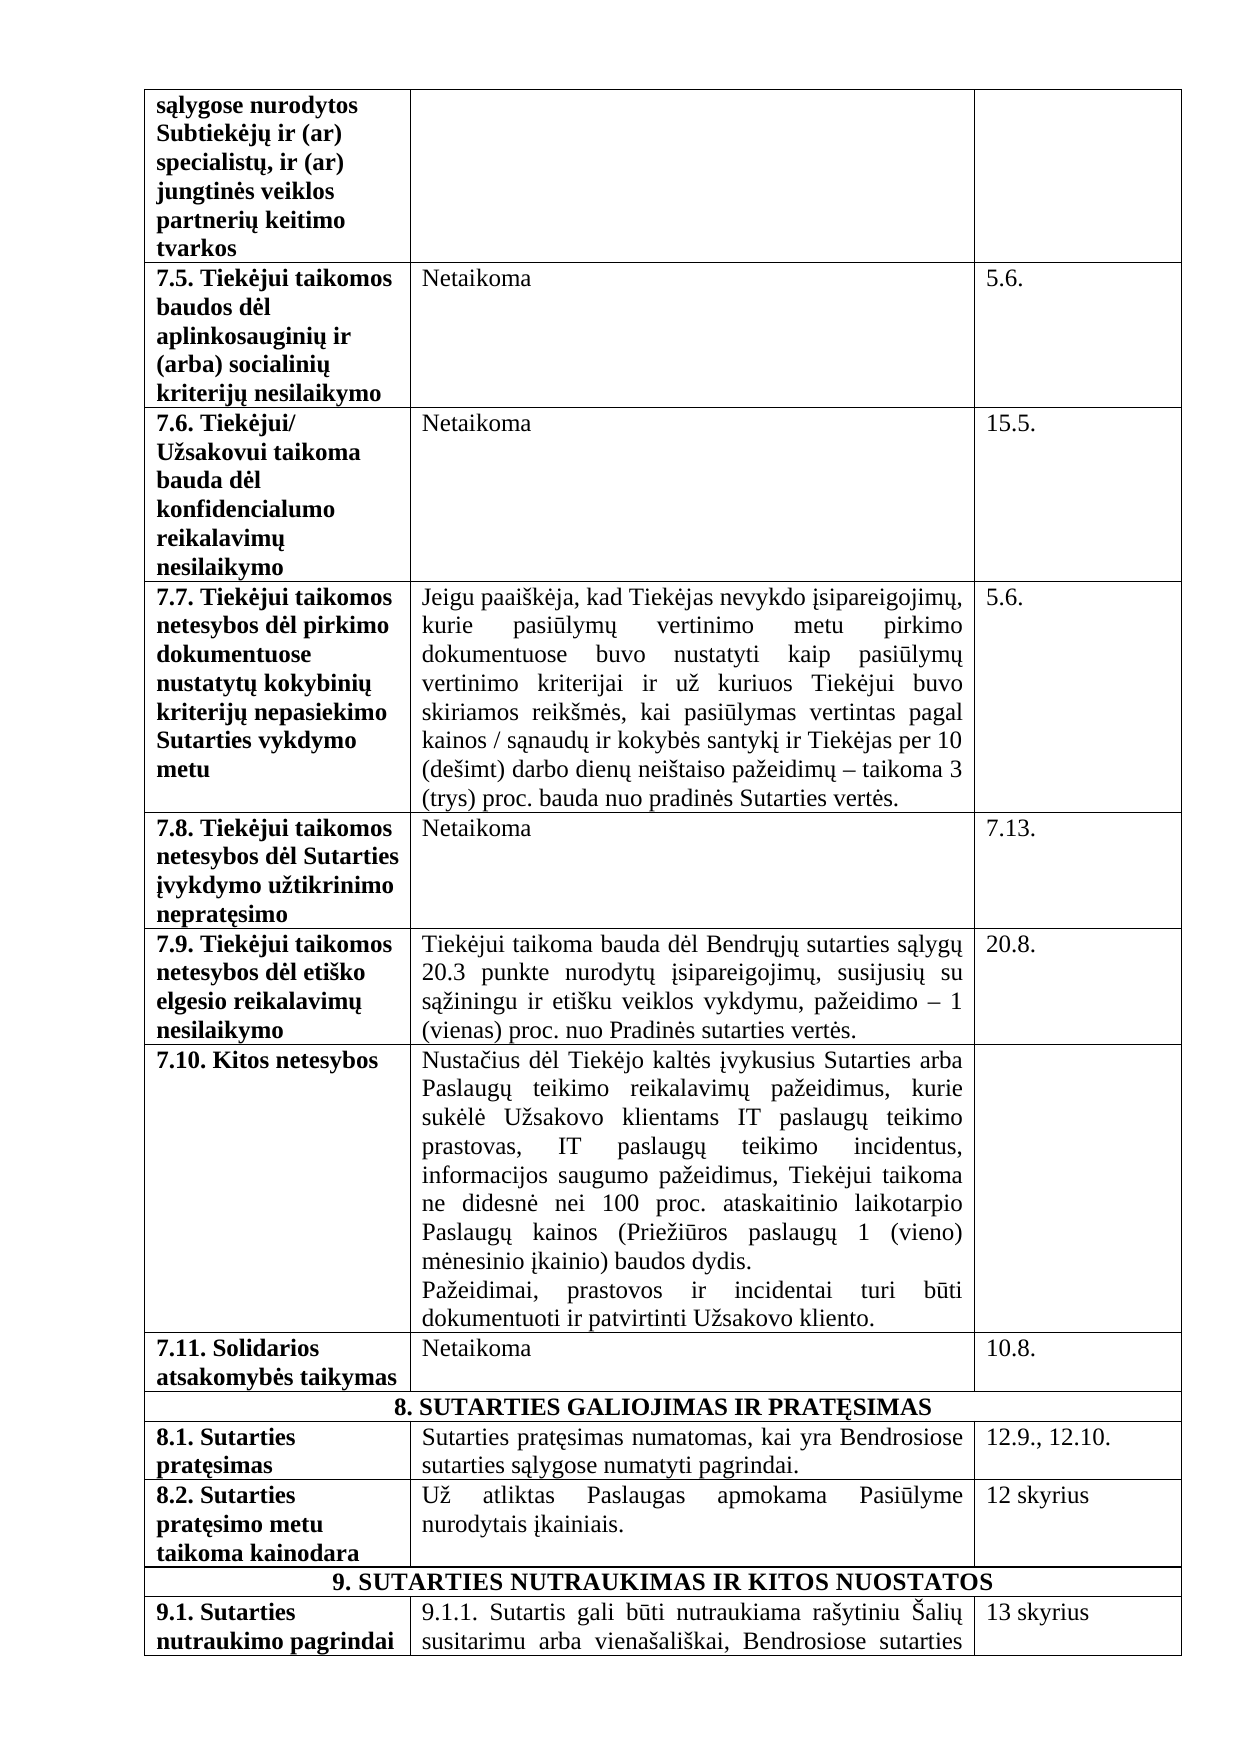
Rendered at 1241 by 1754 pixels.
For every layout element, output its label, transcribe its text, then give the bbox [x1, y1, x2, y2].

table_cell 15.5. [975, 408, 1181, 581]
table_cell 8.1. Sutarties pratęsimas [145, 1422, 410, 1479]
table_cell Už atliktas Paslaugas apmokama Pasiūlyme nurodytais įkainiais. [411, 1480, 974, 1566]
table_cell 12 skyrius [975, 1480, 1181, 1566]
table_cell 8. SUTARTIES GALIOJIMAS IR PRATĘSIMAS [145, 1392, 1181, 1421]
table_cell 7.13. [975, 813, 1181, 928]
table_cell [411, 1597, 974, 1655]
table_cell Jeigu paaiškėja, kad Tiekėjas nevykdo įsipareigojimų, kurie pasiūlymų vertinimo metu pirkimo dokumentuose buvo nustatyti kaip pasiūlymų vertinimo kriterijai ir už kuriuos Tiekėjui buvo skiriamos reikšmės, kai pasiūlymas vertintas pagal kainos / sąnaudų ir kokybės santykį ir Tiekėjas per 10 (dešimt) darbo dienų neištaiso pažeidimų – taikoma 3 (trys) proc. bauda nuo pradinės Sutarties vertės. [411, 582, 974, 812]
table_cell Netaikoma [411, 408, 974, 581]
table_cell 8.2. Sutarties pratęsimo metu taikoma kainodara [145, 1480, 410, 1566]
table_cell 20.8. [975, 929, 1181, 1044]
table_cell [145, 90, 410, 262]
table_cell Netaikoma [411, 263, 974, 407]
table_cell Netaikoma [411, 1333, 974, 1391]
table_cell 13 skyrius [975, 1597, 1181, 1655]
table_cell 5.6. [975, 263, 1181, 407]
table_cell Tiekėjui taikoma bauda dėl Bendrųjų sutarties sąlygų 20.3 punkte nurodytų įsipareigojimų, susijusių su sąžiningu ir etišku veiklos vykdymu, pažeidimo – 1 (vienas) proc. nuo Pradinės sutarties vertės. [411, 929, 974, 1044]
table_cell 7.9. Tiekėjui taikomos netesybos dėl etiško elgesio reikalavimų nesilaikymo [145, 929, 410, 1044]
table_cell [975, 1045, 1181, 1332]
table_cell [145, 1597, 410, 1655]
table_cell 10.8. [975, 1333, 1181, 1391]
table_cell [411, 90, 974, 262]
table_cell 7.10. Kitos netesybos [145, 1045, 410, 1332]
table_cell 7.8. Tiekėjui taikomos netesybos dėl Sutarties įvykdymo užtikrinimo nepratęsimo [145, 813, 410, 928]
table_cell 7.7. Tiekėjui taikomos netesybos dėl pirkimo dokumentuose nustatytų kokybinių kriterijų nepasiekimo Sutarties vykdymo metu [145, 582, 410, 812]
table_cell 7.11. Solidarios atsakomybės taikymas [145, 1333, 410, 1391]
table_cell 7.6. Tiekėjui/ Užsakovui taikoma bauda dėl konfidencialumo reikalavimų nesilaikymo [145, 408, 410, 581]
table_cell 7.5. Tiekėjui taikomos baudos dėl aplinkosauginių ir (arba) socialinių kriterijų nesilaikymo [145, 263, 410, 407]
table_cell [975, 90, 1181, 262]
table_cell Nustačius dėl Tiekėjo kaltės įvykusius Sutarties arba Paslaugų teikimo reikalavimų pažeidimus, kurie sukėlė Užsakovo klientams IT paslaugų teikimo prastovas, IT paslaugų teikimo incidentus, informacijos saugumo pažeidimus, Tiekėjui taikoma ne didesnė nei 100 proc. ataskaitinio laikotarpio Paslaugų kainos (Priežiūros paslaugų 1 (vieno) mėnesinio įkainio) baudos dydis. Pažeidimai, prastovos ir incidentai turi būti dokumentuoti ir patvirtinti Užsakovo kliento. [411, 1045, 974, 1332]
table_cell Netaikoma [411, 813, 974, 928]
table_cell 5.6. [975, 582, 1181, 812]
table_cell 9. SUTARTIES NUTRAUKIMAS IR KITOS NUOSTATOS [145, 1568, 1181, 1596]
table_cell 12.9., 12.10. [975, 1422, 1181, 1479]
table_cell Sutarties pratęsimas numatomas, kai yra Bendrosiose sutarties sąlygose numatyti pagrindai. [411, 1422, 974, 1479]
